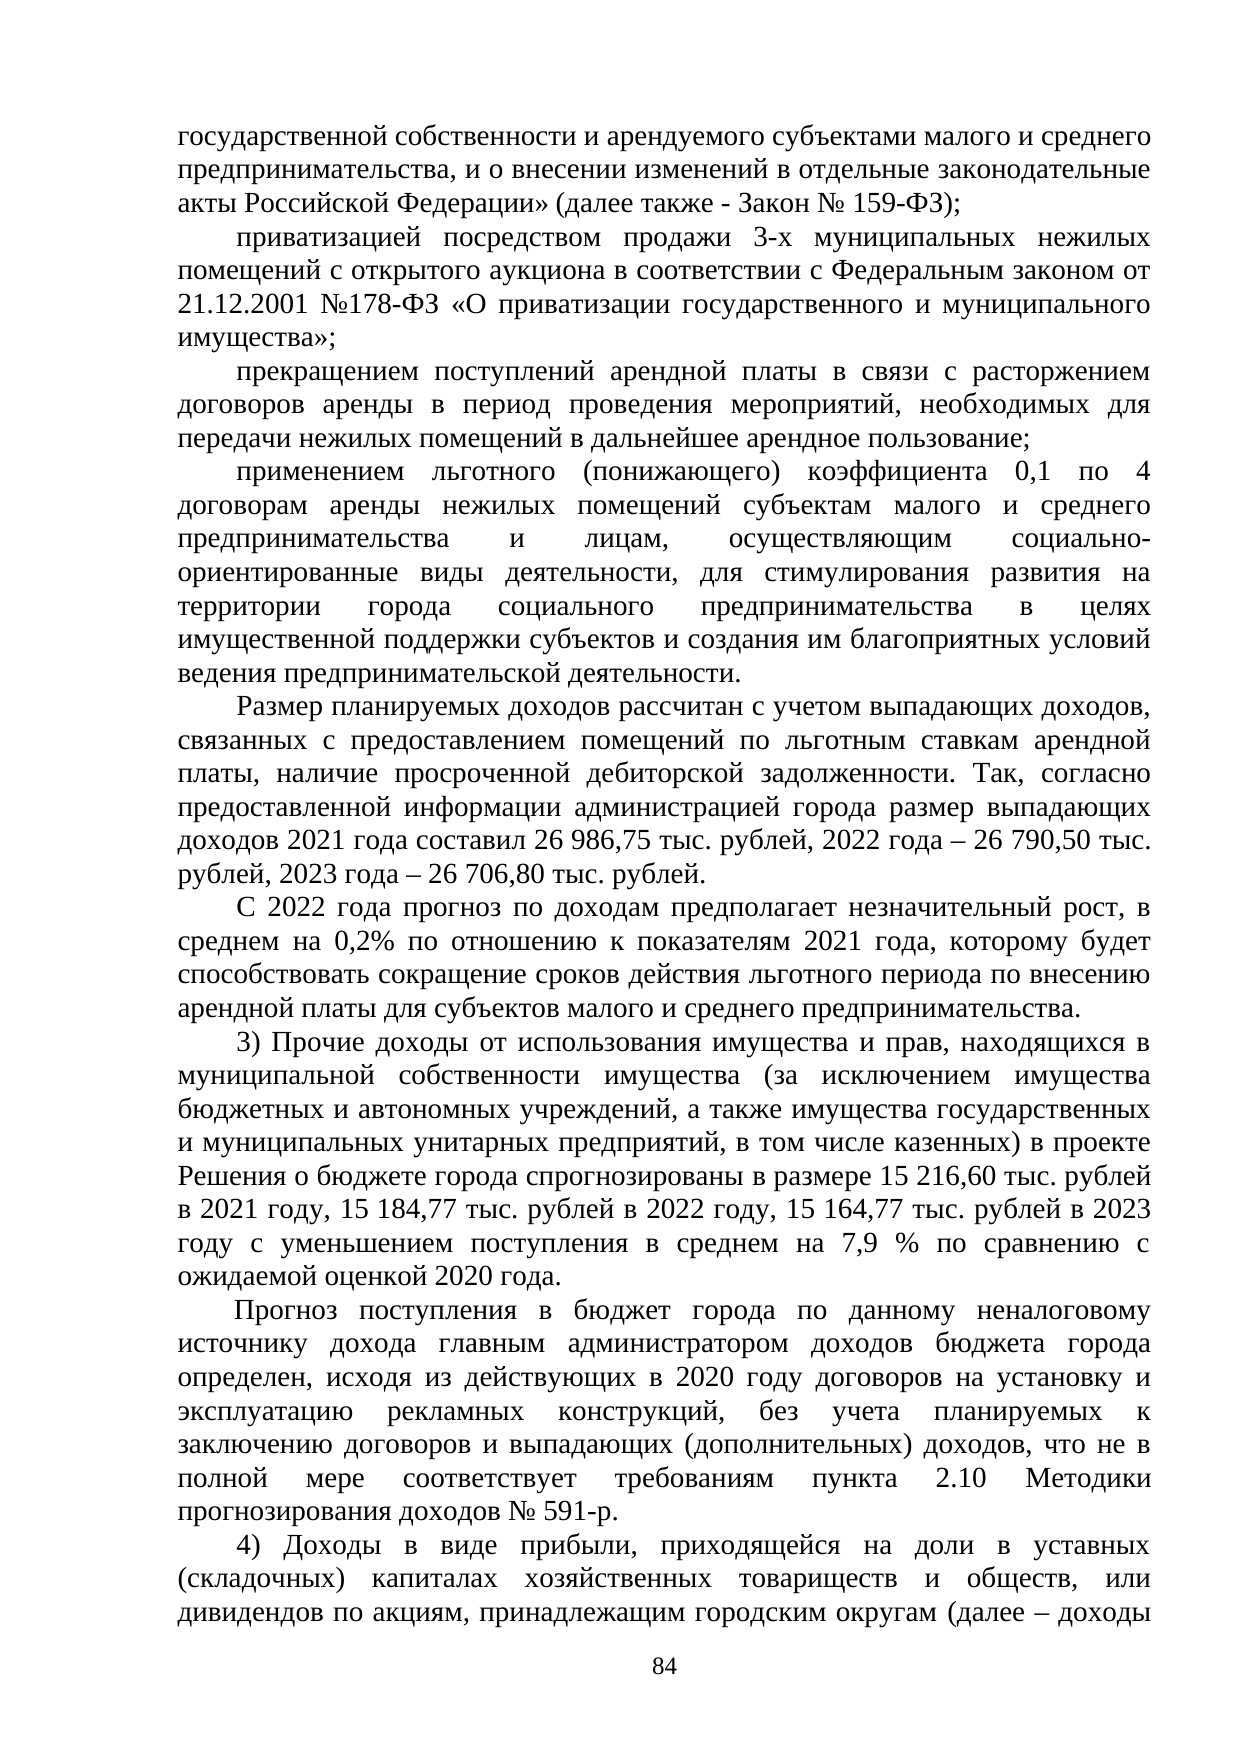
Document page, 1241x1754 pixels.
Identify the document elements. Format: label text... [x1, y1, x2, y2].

text Размер планируемых доходов рассчитан с учетом выпадающих доходов, связанных с предоставлением помещений по льготным ставкам арендной платы, наличие просроченной дебиторской задолженности. Так, согласно предоставленной информации администрацией города размер выпадающих доходов 2021 года составил 26 986,75 тыс. рублей, 2022 года – 26 790,50 тыс. рублей, 2023 года – 26 706,80 тыс. рублей. [177, 688, 1152, 889]
text С 2022 года прогноз по доходам предполагает незначительный рост, в среднем на 0,2% по отношению к показателям 2021 года, которому будет способствовать сокращение сроков действия льготного периода по внесению арендной платы для субъектов малого и среднего предпринимательства. [177, 889, 1152, 1024]
text применением льготного (понижающего) коэффициента 0,1 по 4 договорам аренды нежилых помещений субъектам малого и среднего предпринимательства и лицам, осуществляющим социально-ориентированные виды деятельности, для стимулирования развития на территории города социального предпринимательства в целях имущественной поддержки субъектов и создания им благоприятных условий ведения предпринимательской деятельности. [177, 453, 1152, 688]
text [177, 118, 1152, 219]
text приватизацией посредством продажи 3-х муниципальных нежилых помещений с открытого аукциона в соответствии с Федеральным законом от 21.12.2001 №178-ФЗ «О приватизации государственного и муниципального имущества»; [177, 219, 1152, 353]
text Прогноз поступления в бюджет города по данному неналоговому источнику дохода главным администратором доходов бюджета города определен, исходя из действующих в 2020 году договоров на установку и эксплуатацию рекламных конструкций, без учета планируемых к заключению договоров и выпадающих (дополнительных) доходов, что не в полной мере соответствует требованиям пункта 2.10 Методики прогнозирования доходов № 591-р. [177, 1292, 1152, 1527]
text прекращением поступлений арендной платы в связи с расторжением договоров аренды в период проведения мероприятий, необходимых для передачи нежилых помещений в дальнейшее арендное пользование; [177, 353, 1152, 453]
text 3) Прочие доходы от использования имущества и прав, находящихся в муниципальной собственности имущества (за исключением имущества бюджетных и автономных учреждений, а также имущества государственных и муниципальных унитарных предприятий, в том числе казенных) в проекте Решения о бюджете города спрогнозированы в размере 15 216,60 тыс. рублей в 2021 году, 15 184,77 тыс. рублей в 2022 году, 15 164,77 тыс. рублей в 2023 году с уменьшением поступления в среднем на 7,9 % по сравнению с ожидаемой оценкой 2020 года. [177, 1024, 1152, 1292]
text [177, 1527, 1152, 1627]
